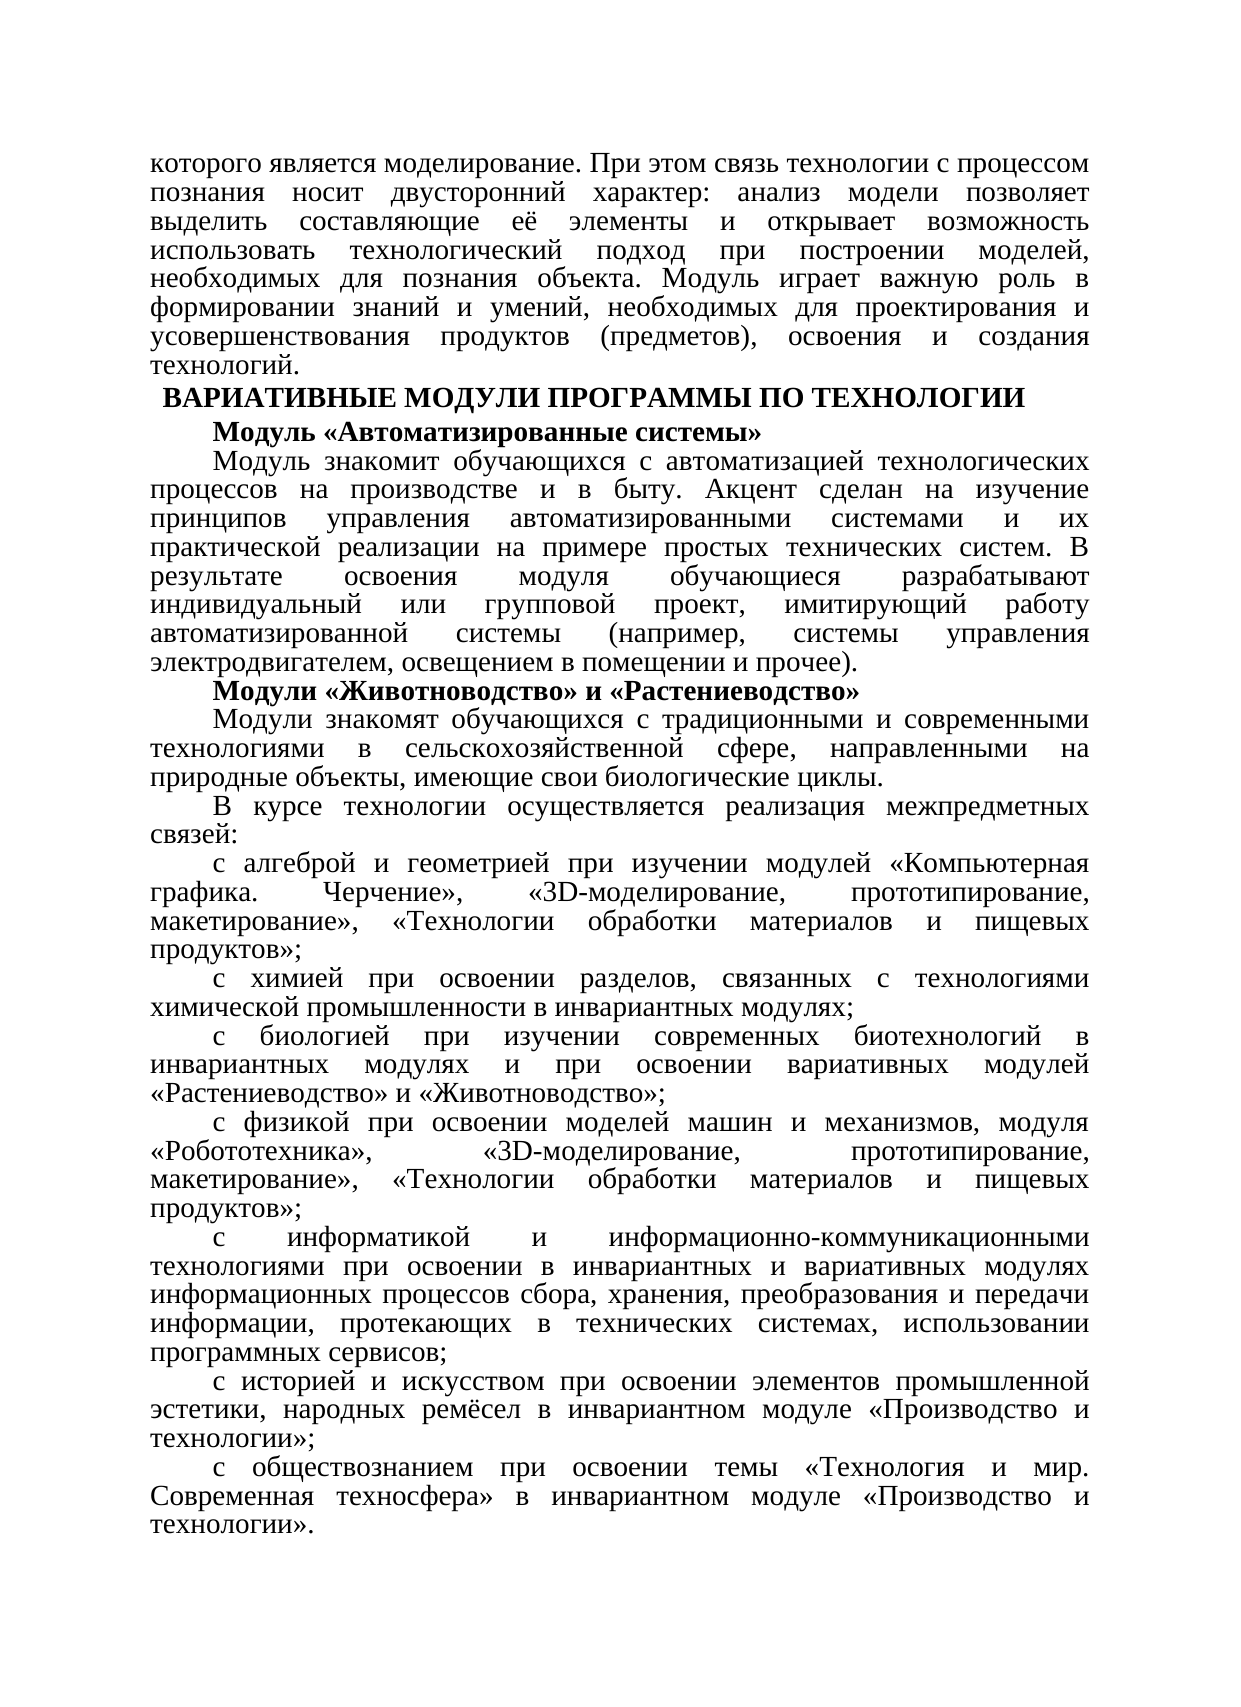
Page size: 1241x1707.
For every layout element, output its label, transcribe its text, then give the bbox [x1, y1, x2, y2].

text с информатикой и информационно-коммуникационными технологиями при освоении в инвариантных и вариативных модулях информационных процессов сбора, хранения, преобразования и передачи информации, протекающих в технических системах, использовании программных сервисов; [150, 1223, 1090, 1367]
text Модули «Животноводство» и «Растениеводство» [150, 677, 1090, 706]
text с историей и искусством при освоении элементов промышленной эстетики, народных ремёсел в инвариантном модуле «Производство и технологии»; [150, 1367, 1090, 1453]
text Модуль знакомит обучающихся с автоматизацией технологических процессов на производстве и в быту. Акцент сделан на изучение принципов управления автоматизированными системами и их практической реализации на примере простых технических систем. В результате освоения модуля обучающиеся разрабатывают индивидуальный или групповой проект, имитирующий работу автоматизированной системы (например, системы управления электродвигателем, освещением в помещении и прочее). [150, 447, 1090, 677]
text В курсе технологии осуществляется реализация межпредметных связей: [150, 792, 1090, 850]
text с физикой при освоении моделей машин и механизмов, модуля «Робототехника», «3D-моделирование, прототипирование, макетирование», «Технологии обработки материалов и пищевых продуктов»; [150, 1108, 1090, 1223]
text с химией при освоении разделов, связанных с технологиями химической промышленности в инвариантных модулях; [150, 965, 1090, 1022]
text с алгеброй и геометрией при изучении модулей «Компьютерная графика. Черчение», «3D-моделирование, прототипирование, макетирование», «Технологии обработки материалов и пищевых продуктов»; [150, 850, 1090, 965]
text с обществознанием при освоении темы «Технология и мир. Современная техносфера» в инвариантном модуле «Производство и технологии». [150, 1453, 1090, 1540]
text Модуль «Автоматизированные системы» [150, 418, 1090, 447]
text Модули знакомят обучающихся с традиционными и современными технологиями в сельскохозяйственной сфере, направленными на природные объекты, имеющие свои биологические циклы. [150, 706, 1090, 792]
text с биологией при изучении современных биотехнологий в инвариантных модулях и при освоении вариативных модулей «Растениеводство» и «Животноводство»; [150, 1022, 1090, 1108]
text ВАРИАТИВНЫЕ МОДУЛИ ПРОГРАММЫ ПО ТЕХНОЛОГИИ [162, 380, 1090, 413]
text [150, 150, 1090, 380]
